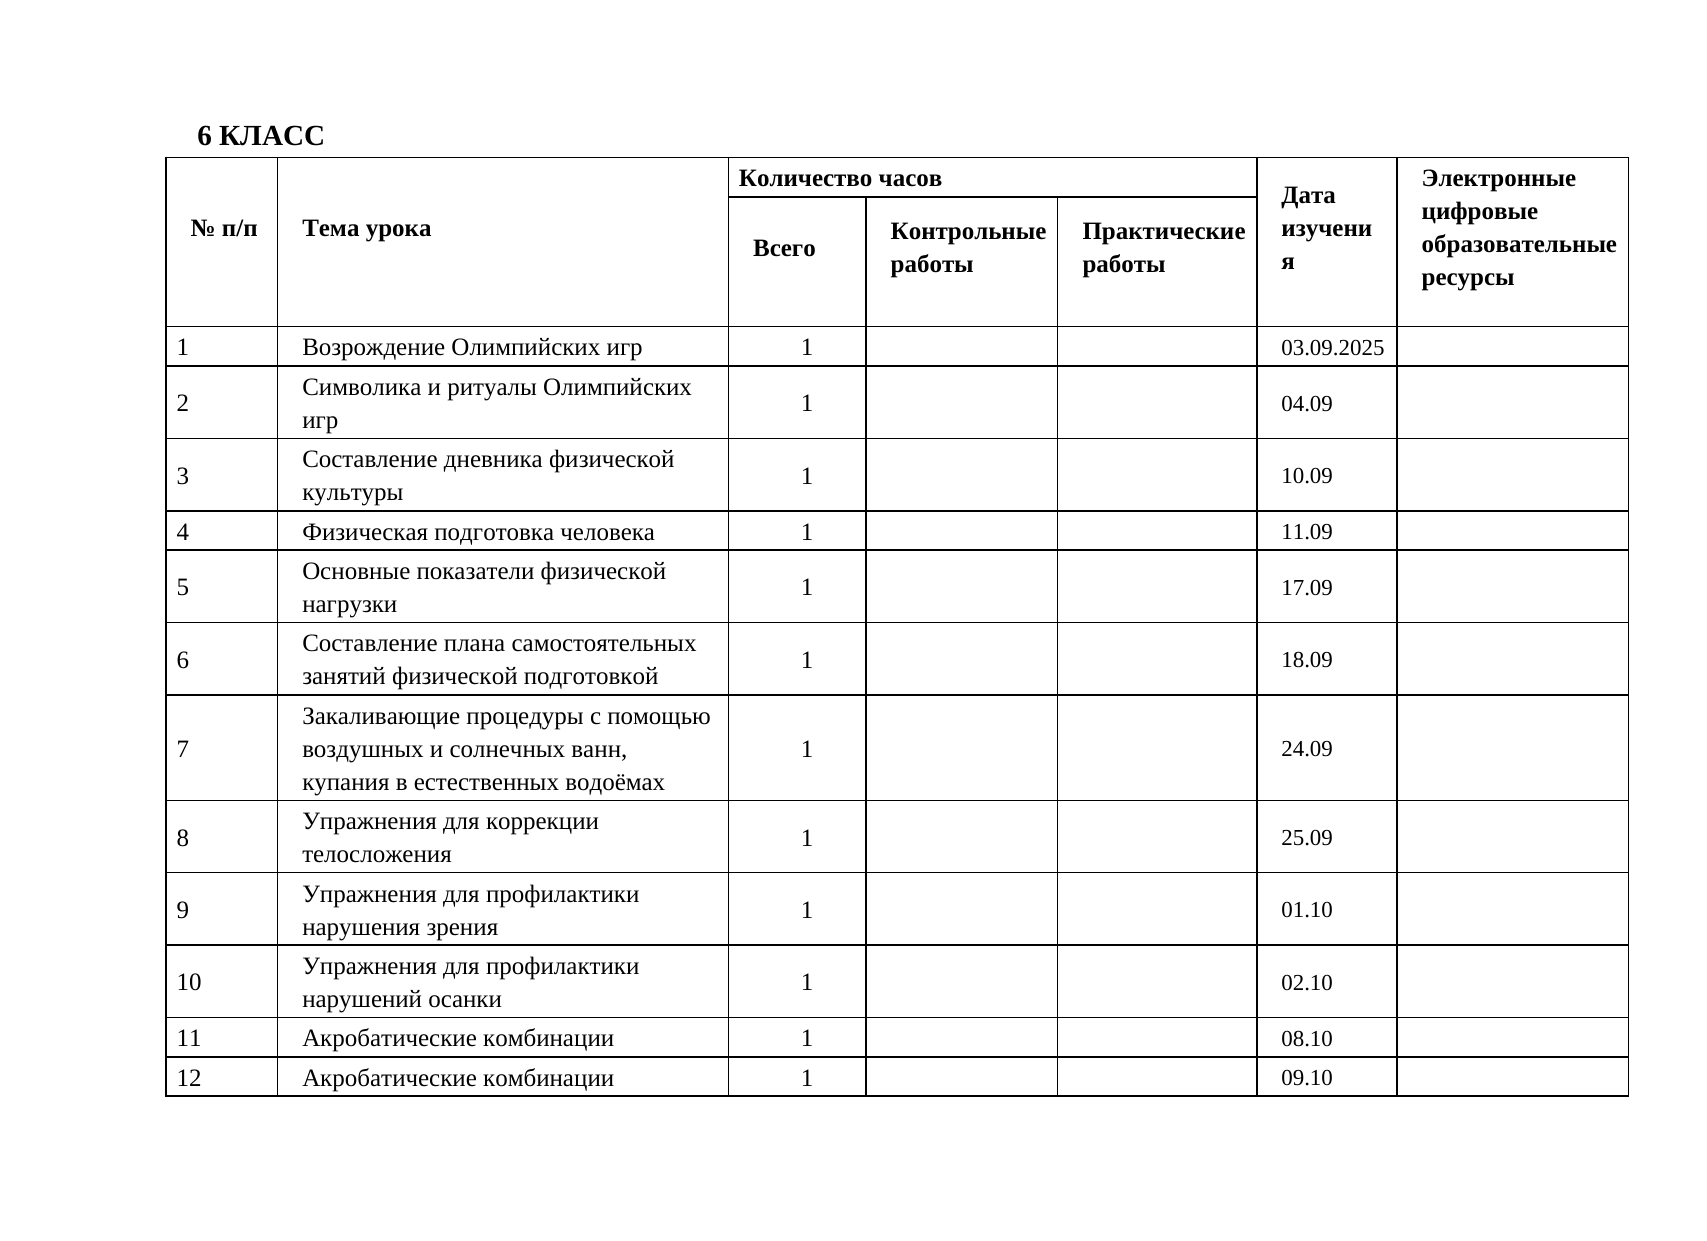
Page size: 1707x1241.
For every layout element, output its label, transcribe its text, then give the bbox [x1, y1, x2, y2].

table_cell [1398, 327, 1628, 365]
table_cell 6 [167, 623, 277, 694]
table_cell 17.09 [1258, 551, 1396, 622]
table_cell 1 [729, 551, 865, 622]
table_cell 1 [729, 946, 865, 1017]
table_cell [1398, 623, 1628, 694]
table_cell [1398, 696, 1628, 799]
table_cell 1 [167, 327, 277, 365]
table_cell Практические работы [1058, 198, 1256, 326]
table_cell 03.09.2025 [1258, 327, 1396, 365]
table_cell Упражнения для профилактики нарушения зрения [278, 873, 728, 944]
table_cell [1398, 512, 1628, 549]
table_cell 01.10 [1258, 873, 1396, 944]
table_cell 9 [167, 873, 277, 944]
table_cell Упражнения для профилактики нарушений осанки [278, 946, 728, 1017]
table_cell Упражнения для коррекции телосложения [278, 801, 728, 872]
table_header № п/п [167, 158, 277, 326]
table_cell 11.09 [1258, 512, 1396, 549]
table_cell 1 [729, 439, 865, 510]
table_cell Всего [729, 198, 865, 326]
table_cell [867, 696, 1057, 799]
table_cell [867, 512, 1057, 549]
table_cell Символика и ритуалы Олимпийских игр [278, 367, 728, 437]
table_cell 11 [167, 1018, 277, 1056]
table_cell [867, 801, 1057, 872]
table_cell [1398, 873, 1628, 944]
table_cell [867, 873, 1057, 944]
table_cell 25.09 [1258, 801, 1396, 872]
table_cell [867, 367, 1057, 437]
table_cell 1 [729, 873, 865, 944]
table_cell [867, 439, 1057, 510]
table_cell [867, 1018, 1057, 1056]
table_cell [1058, 551, 1256, 622]
table_cell [867, 327, 1057, 365]
table_header Дата изучения [1258, 158, 1396, 326]
table_cell [1058, 1018, 1256, 1056]
table_cell Основные показатели физической нагрузки [278, 551, 728, 622]
table_cell 1 [729, 623, 865, 694]
table_cell Составление дневника физической культуры [278, 439, 728, 510]
table_cell [1058, 367, 1256, 437]
table_cell 24.09 [1258, 696, 1396, 799]
table_cell [1398, 946, 1628, 1017]
table_cell Закаливающие процедуры с помощью воздушных и солнечных ванн, купания в естественных водоёмах [278, 696, 728, 799]
table_cell Возрождение Олимпийских игр [278, 327, 728, 365]
table_cell 09.10 [1258, 1058, 1396, 1095]
table_header Электронные цифровые образовательные ресурсы [1398, 158, 1628, 326]
table_cell [867, 551, 1057, 622]
table_cell [1058, 801, 1256, 872]
table_cell 1 [729, 367, 865, 437]
table_cell [1058, 1058, 1256, 1095]
table_header Тема урока [278, 158, 728, 326]
table_cell 04.09 [1258, 367, 1396, 437]
table_cell 4 [167, 512, 277, 549]
table_cell [1398, 551, 1628, 622]
table_cell Акробатические комбинации [278, 1058, 728, 1095]
table_cell [1398, 439, 1628, 510]
table_cell 1 [729, 512, 865, 549]
table_cell 5 [167, 551, 277, 622]
table_cell 08.10 [1258, 1018, 1396, 1056]
table_cell 1 [729, 327, 865, 365]
table_cell [1058, 946, 1256, 1017]
table_cell 1 [729, 696, 865, 799]
table_cell [867, 946, 1057, 1017]
table_cell [1058, 873, 1256, 944]
table_cell [867, 623, 1057, 694]
table_cell [1398, 367, 1628, 437]
table_cell [1058, 512, 1256, 549]
table_cell 02.10 [1258, 946, 1396, 1017]
table_cell 7 [167, 696, 277, 799]
table_cell [1058, 696, 1256, 799]
table_cell Физическая подготовка человека [278, 512, 728, 549]
table_cell Контрольные работы [867, 198, 1057, 326]
table_cell 3 [167, 439, 277, 510]
table_cell [1058, 623, 1256, 694]
table_cell 10 [167, 946, 277, 1017]
table_cell 18.09 [1258, 623, 1396, 694]
table_cell 12 [167, 1058, 277, 1095]
table_cell 8 [167, 801, 277, 872]
table_cell 10.09 [1258, 439, 1396, 510]
table_cell [1058, 327, 1256, 365]
table_cell 2 [167, 367, 277, 437]
table_cell 1 [729, 1018, 865, 1056]
table_cell [1058, 439, 1256, 510]
table_cell [1398, 1058, 1628, 1095]
table_cell [1398, 801, 1628, 872]
table_cell Акробатические комбинации [278, 1018, 728, 1056]
text 6 КЛАСС [190, 118, 1618, 152]
table_cell 1 [729, 1058, 865, 1095]
table_cell Составление плана самостоятельных занятий физической подготовкой [278, 623, 728, 694]
table_cell [867, 1058, 1057, 1095]
table_cell 1 [729, 801, 865, 872]
table_header Количество часов [729, 158, 1256, 196]
table_cell [1398, 1018, 1628, 1056]
